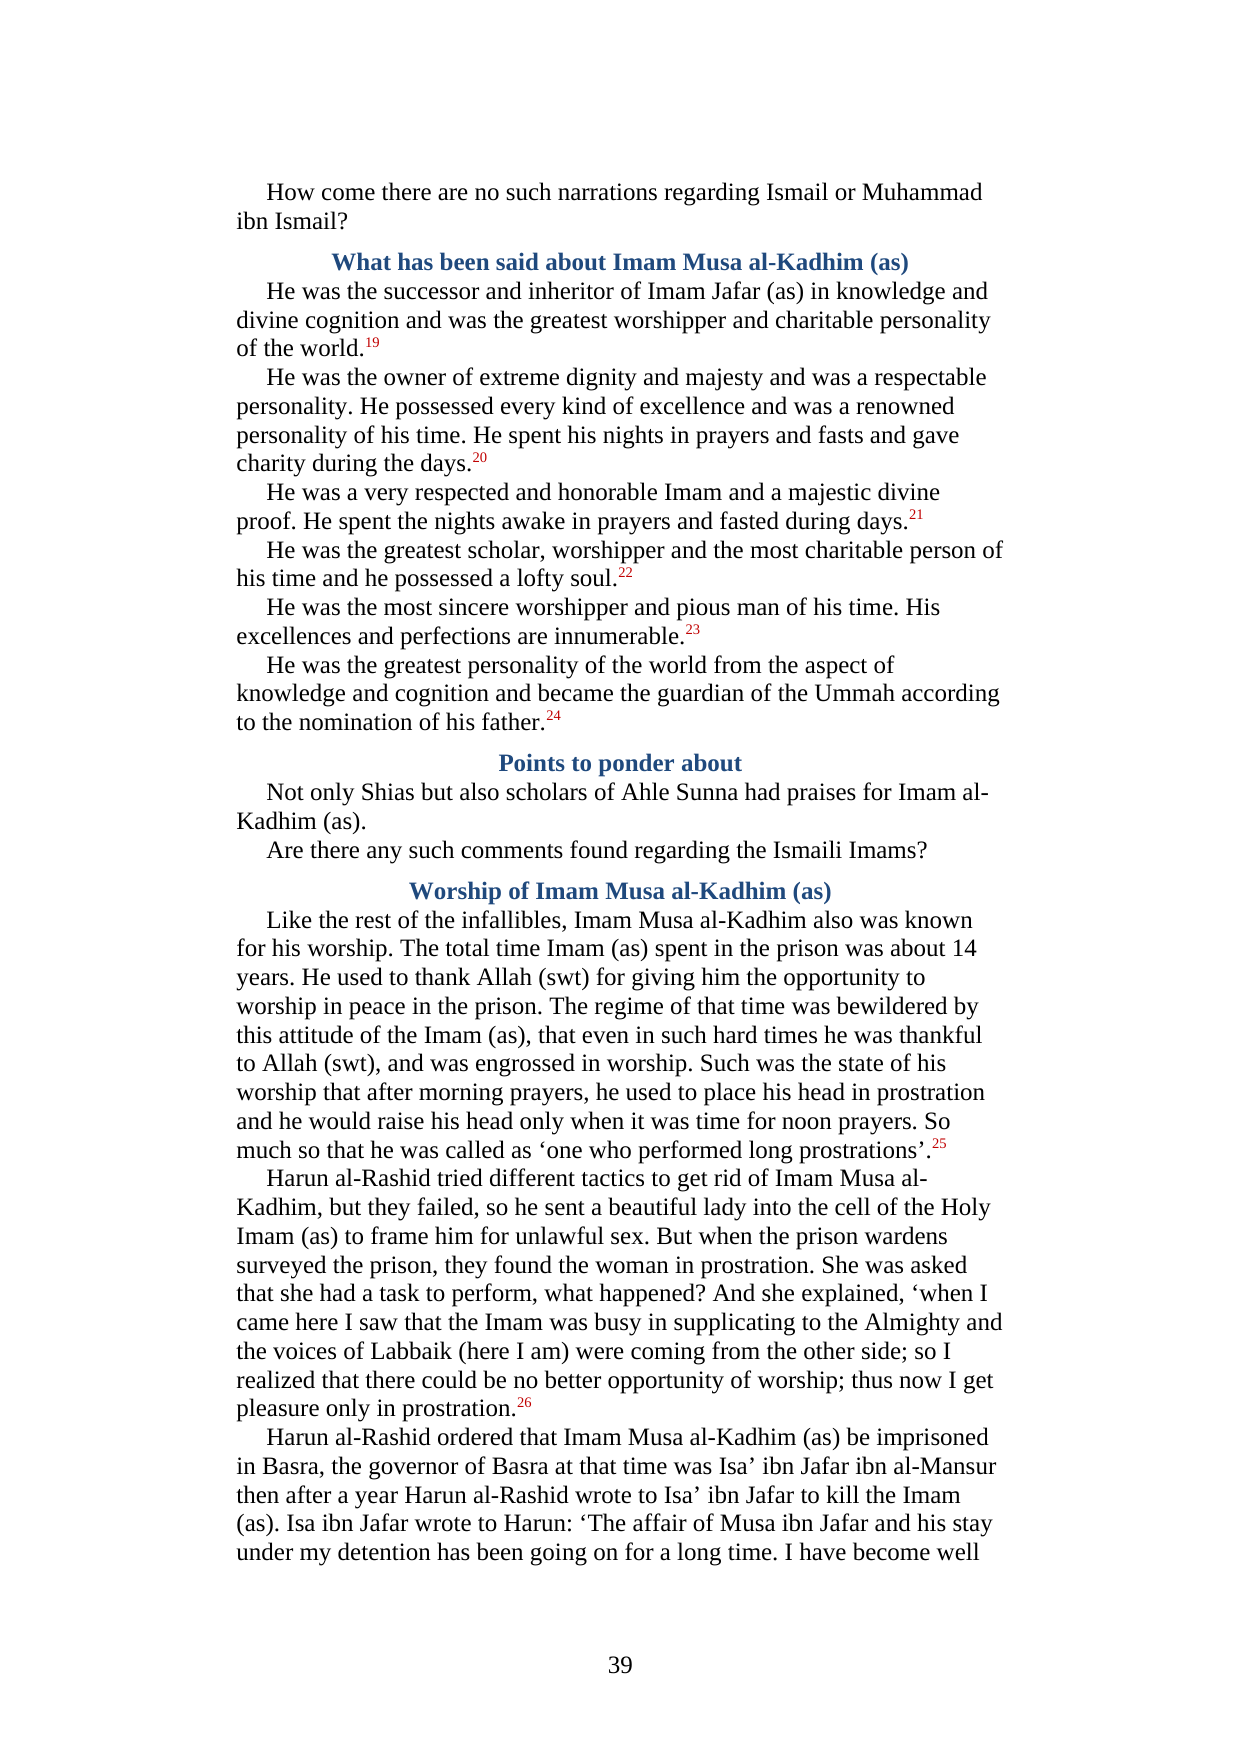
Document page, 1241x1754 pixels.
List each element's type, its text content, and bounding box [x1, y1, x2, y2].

text He was the successor and inheritor of Imam Jafar (as) in knowledge and divine cognition and was the greatest worshipper and charitable personality of the world.19 [236, 276, 1004, 362]
subtitle Worship of Imam Musa al-Kadhim (as) [236, 876, 1004, 905]
text Like the rest of the infallibles, Imam Musa al-Kadhim also was known for his worship. The total time Imam (as) spent in the prison was about 14 years. He used to thank Allah (swt) for giving him the opportunity to worship in peace in the prison. The regime of that time was bewildered by this attitude of the Imam (as), that even in such hard times he was thankful to Allah (swt), and was engrossed in worship. Such was the state of his worship that after morning prayers, he used to place his head in prostration and he would raise his head only when it was time for noon prayers. So much so that he was called as ‘one who performed long prostrations’.25 [236, 905, 1004, 1163]
text How come there are no such narrations regarding Ismail or Muhammad ibn Ismail? [236, 177, 1004, 235]
subtitle Points to ponder about [236, 748, 1004, 777]
text He was a very respected and honorable Imam and a majestic divine proof. He spent the nights awake in prayers and fasted during days.21 [236, 477, 1004, 535]
text He was the owner of extreme dignity and majesty and was a respectable personality. He possessed every kind of excellence and was a renowned personality of his time. He spent his nights in prayers and fasts and gave charity during the days.20 [236, 362, 1004, 477]
text Not only Shias but also scholars of Ahle Sunna had praises for Imam al-Kadhim (as). [236, 777, 1004, 835]
text Harun al-Rashid tried different tactics to get rid of Imam Musa al-Kadhim, but they failed, so he sent a beautiful lady into the cell of the Holy Imam (as) to frame him for unlawful sex. But when the prison wardens surveyed the prison, they found the woman in prostration. She was asked that she had a task to perform, what happened? And she explained, ‘when I came here I saw that the Imam was busy in supplicating to the Almighty and the voices of Labbaik (here I am) were coming from the other side; so I realized that there could be no better opportunity of worship; thus now I get pleasure only in prostration.26 [236, 1163, 1004, 1422]
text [236, 1422, 1004, 1566]
text He was the greatest scholar, worshipper and the most charitable person of his time and he possessed a lofty soul.22 [236, 535, 1004, 592]
text He was the most sincere worshipper and pious man of his time. His excellences and perfections are innumerable.23 [236, 592, 1004, 650]
text Are there any such comments found regarding the Ismaili Imams? [236, 835, 1004, 863]
subtitle What has been said about Imam Musa al-Kadhim (as) [236, 247, 1004, 276]
text He was the greatest personality of the world from the aspect of knowledge and cognition and became the guardian of the Ummah according to the nomination of his father.24 [236, 650, 1004, 736]
